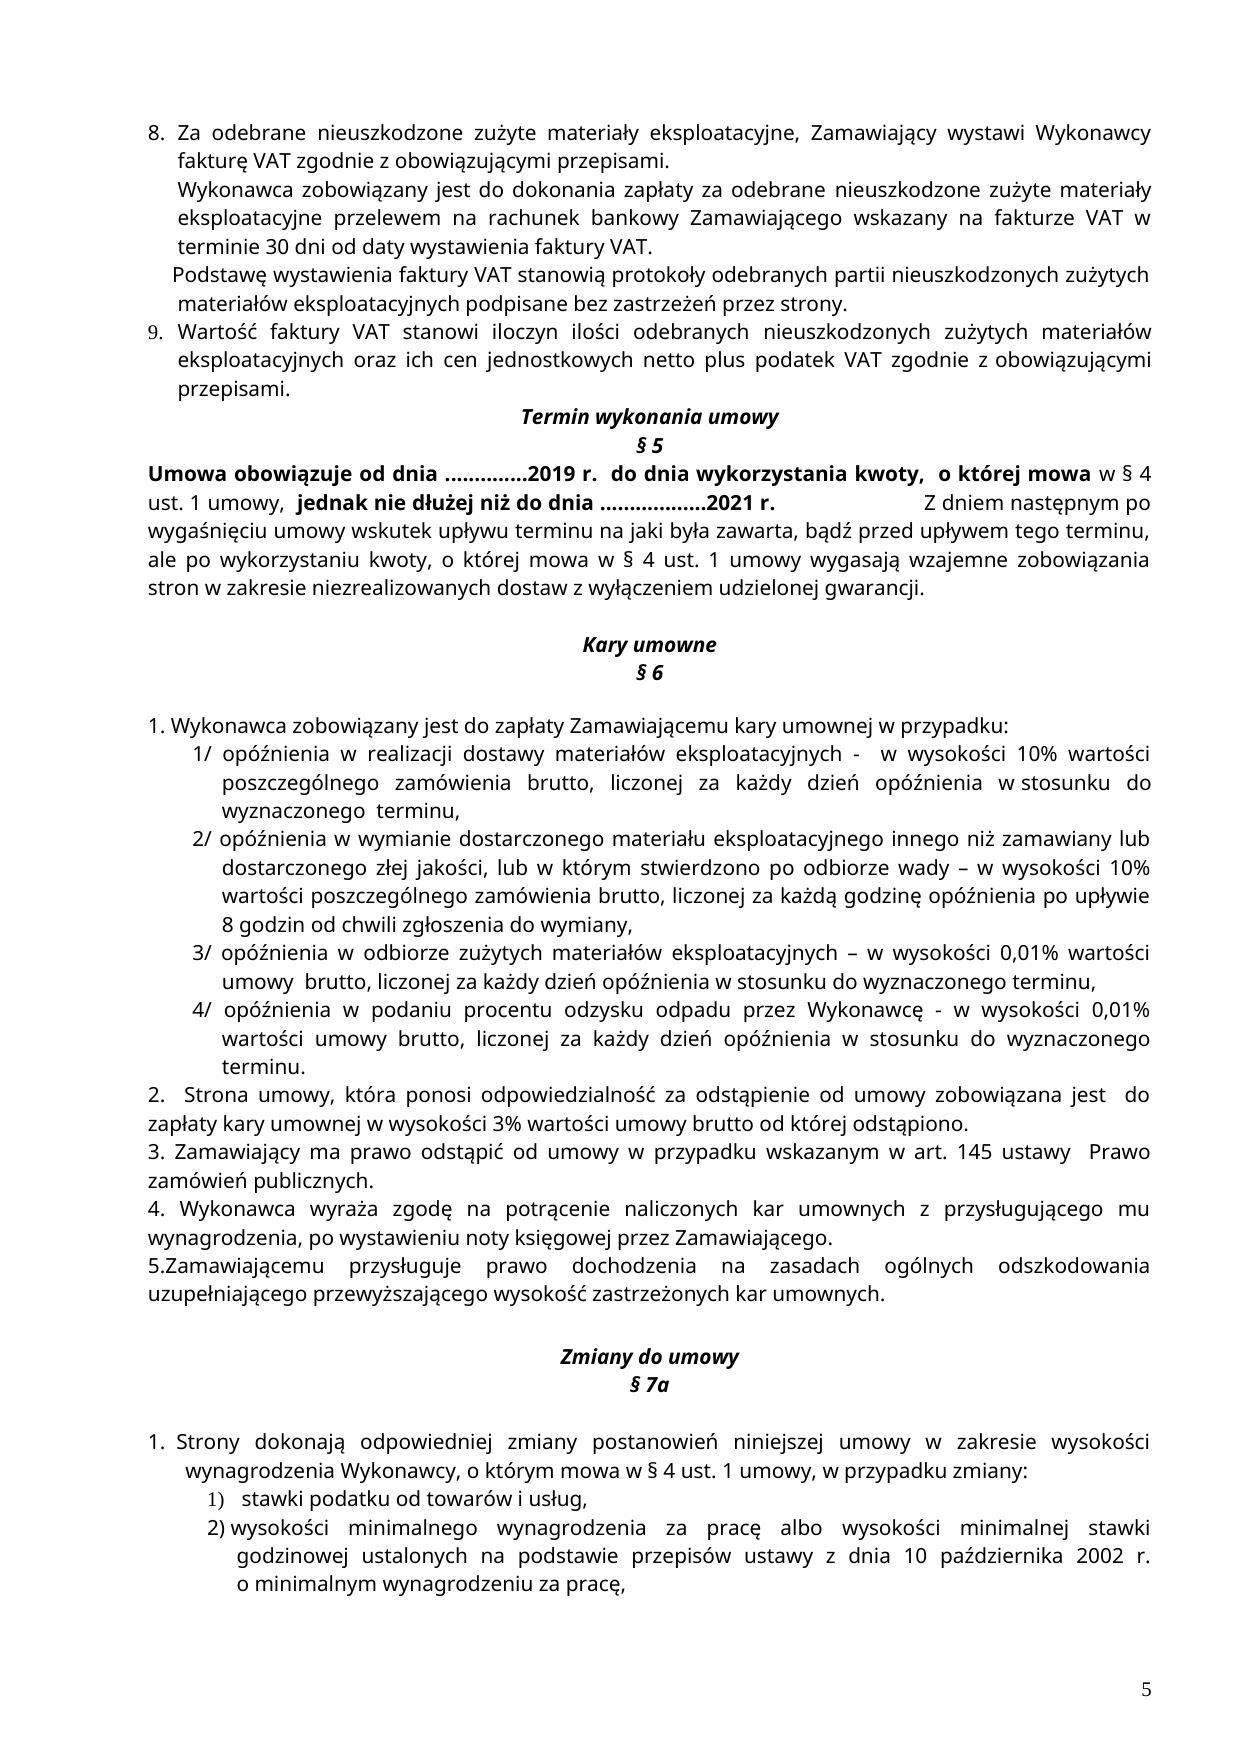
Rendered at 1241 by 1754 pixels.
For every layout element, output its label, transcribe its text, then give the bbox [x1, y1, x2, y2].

text 2) wysokości minimalnego wynagrodzenia za pracę albo wysokości minimalnej stawki godzinowej ustalonych na podstawie przepisów ustawy z dnia 10 października 2002 r. o minimalnym wynagrodzeniu za pracę, [207, 1513, 1152, 1598]
text 2/ opóźnienia w wymianie dostarczonego materiału eksploatacyjnego innego niż zamawiany lub dostarczonego złej jakości, lub w którym stwierdzono po odbiorze wady – w wysokości 10% wartości poszczególnego zamówienia brutto, liczonej za każdą godzinę opóźnienia po upływie 8 godzin od chwili zgłoszenia do wymiany, [192, 824, 1152, 938]
subtitle § 5 [148, 431, 1152, 459]
text 1/ opóźnienia w realizacji dostawy materiałów eksploatacyjnych - w wysokości 10% wartości poszczególnego zamówienia brutto, liczonej za każdy dzień opóźnienia w stosunku do wyznaczonego terminu, [192, 739, 1152, 824]
subtitle Termin wykonania umowy [148, 402, 1152, 431]
text Podstawę wystawienia faktury VAT stanowią protokoły odebranych partii nieuszkodzonych zużytych materiałów eksploatacyjnych podpisane bez zastrzeżeń przez strony. [148, 260, 1152, 317]
text 8. Za odebrane nieuszkodzone zużyte materiały eksploatacyjne, Zamawiający wystawi Wykonawcy fakturę VAT zgodnie z obowiązującymi przepisami. [148, 118, 1152, 175]
text 4/ opóźnienia w podaniu procentu odzysku odpadu przez Wykonawcę - w wysokości 0,01% wartości umowy brutto, liczonej za każdy dzień opóźnienia w stosunku do wyznaczonego terminu. [192, 995, 1152, 1081]
text 3/ opóźnienia w odbiorze zużytych materiałów eksploatacyjnych – w wysokości 0,01% wartości umowy brutto, liczonej za każdy dzień opóźnienia w stosunku do wyznaczonego terminu, [192, 938, 1152, 995]
subtitle § 6 [148, 658, 1152, 687]
text § 7a [148, 1371, 1152, 1399]
text Wykonawca zobowiązany jest do dokonania zapłaty za odebrane nieuszkodzone zużyte materiały eksploatacyjne przelewem na rachunek bankowy Zamawiającego wskazany na fakturze VAT w terminie 30 dni od daty wystawienia faktury VAT. [148, 175, 1152, 260]
text 5.Zamawiającemu przysługuje prawo dochodzenia na zasadach ogólnych odszkodowania uzupełniającego przewyższającego wysokość zastrzeżonych kar umownych. [148, 1251, 1152, 1308]
text 3. Zamawiający ma prawo odstąpić od umowy w przypadku wskazanym w art. 145 ustawy Prawo zamówień publicznych. [148, 1137, 1152, 1194]
list Wartość faktury VAT stanowi iloczyn ilości odebranych nieuszkodzonych zużytych materiałów eksploatacyjnych oraz ich cen jednostkowych netto plus podatek VAT zgodnie z obowiązującymi przepisami. [148, 317, 1152, 402]
text Umowa obowiązuje od dnia ..............2019 r. do dnia wykorzystania kwoty, o której mowa w § 4 ust. 1 umowy, jednak nie dłużej niż do dnia ..................2021 r. Z dniem następnym po wygaśnięciu umowy wskutek upływu terminu na jaki była zawarta, bądź przed upływem tego terminu, ale po wykorzystaniu kwoty, o której mowa w § 4 ust. 1 umowy wygasają wzajemne zobowiązania stron w zakresie niezrealizowanych dostaw z wyłączeniem udzielonej gwarancji. [148, 459, 1152, 602]
text 2. Strona umowy, która ponosi odpowiedzialność za odstąpienie od umowy zobowiązana jest do zapłaty kary umownej w wysokości 3% wartości umowy brutto od której odstąpiono. [148, 1081, 1152, 1137]
text 4. Wykonawca wyraża zgodę na potrącenie naliczonych kar umownych z przysługującego mu wynagrodzenia, po wystawieniu noty księgowej przez Zamawiającego. [148, 1194, 1152, 1251]
subtitle Kary umowne [148, 630, 1152, 658]
subtitle Zmiany do umowy [148, 1342, 1152, 1371]
text 1. Wykonawca zobowiązany jest do zapłaty Zamawiającemu kary umownej w przypadku: [148, 711, 1152, 739]
list stawki podatku od towarów i usług, [207, 1484, 1152, 1513]
text 1. Strony dokonają odpowiedniej zmiany postanowień niniejszej umowy w zakresie wysokości wynagrodzenia Wykonawcy, o którym mowa w § 4 ust. 1 umowy, w przypadku zmiany: [148, 1427, 1152, 1484]
